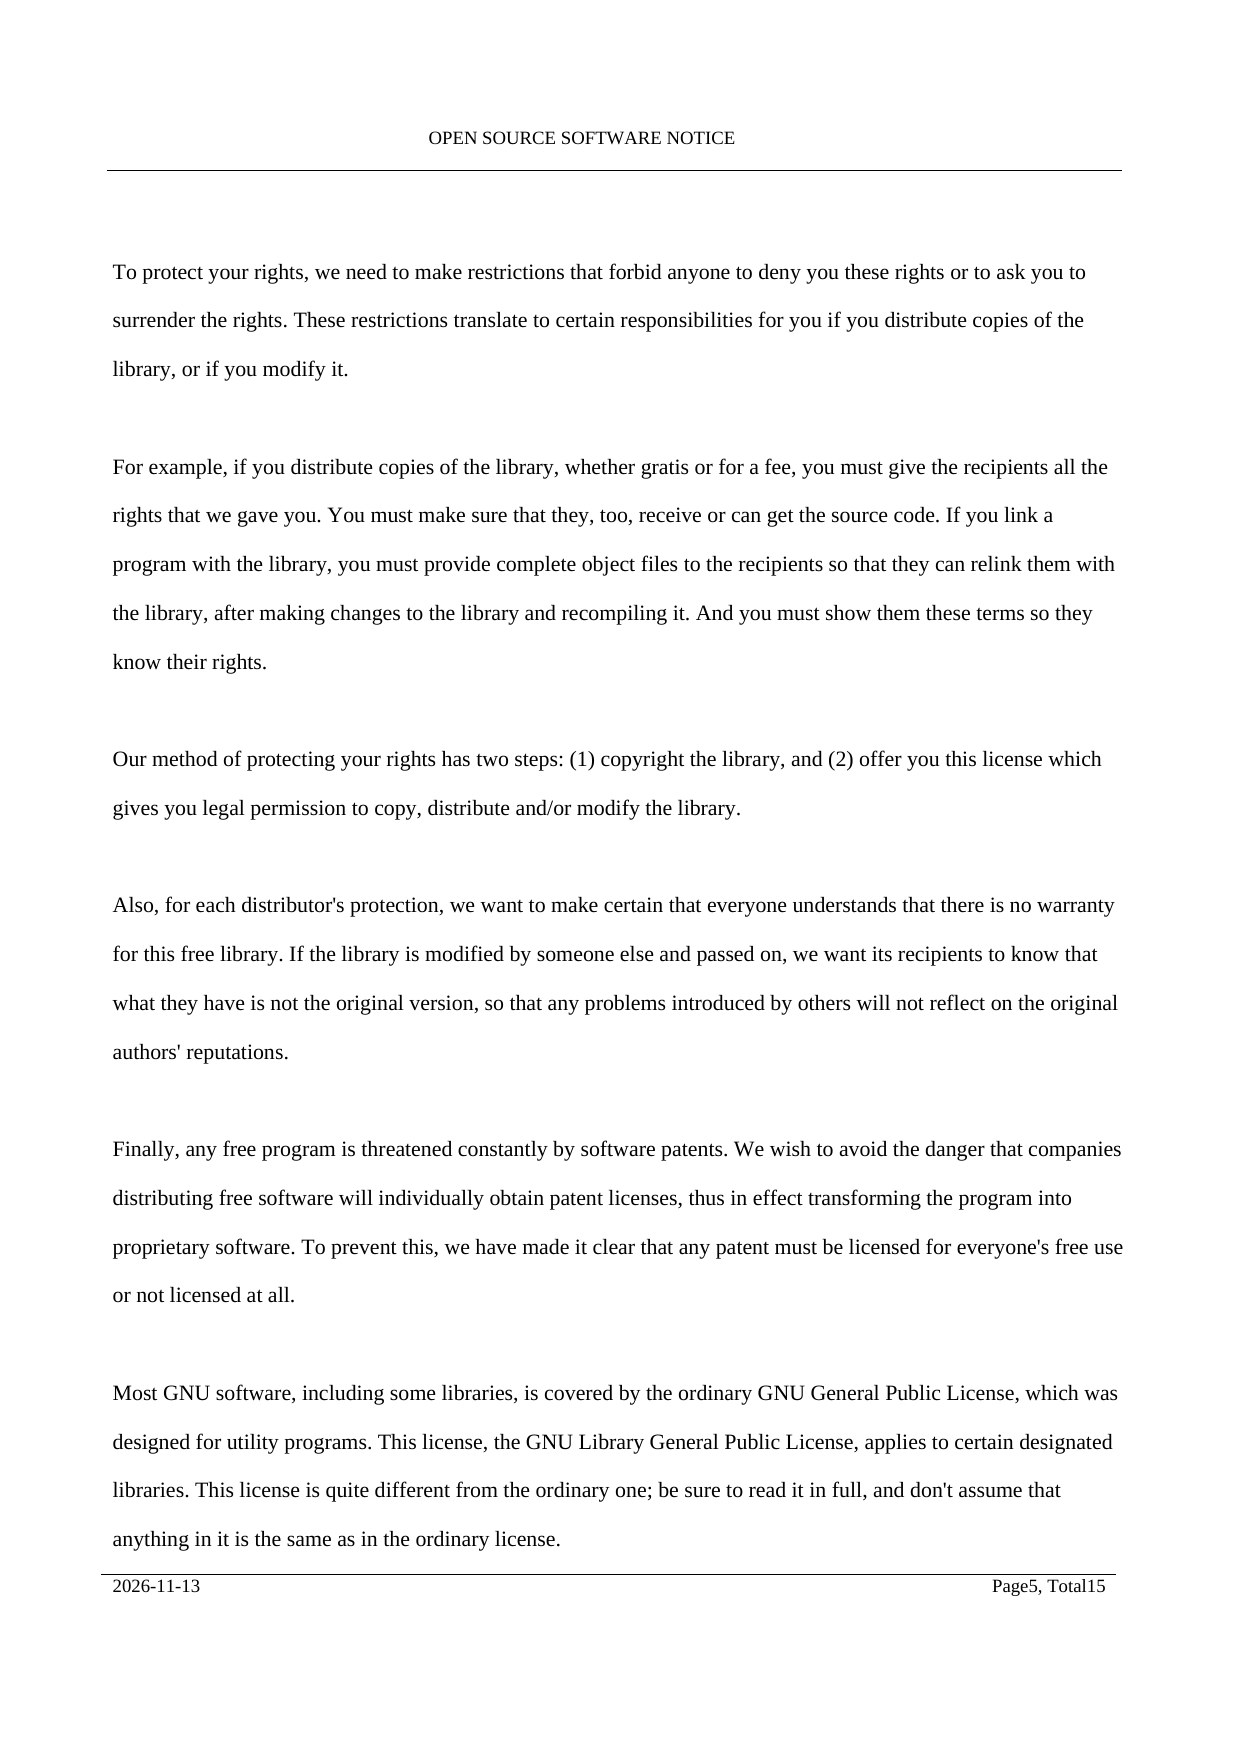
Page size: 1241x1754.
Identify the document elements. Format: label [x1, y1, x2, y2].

text [112, 206, 1128, 1555]
